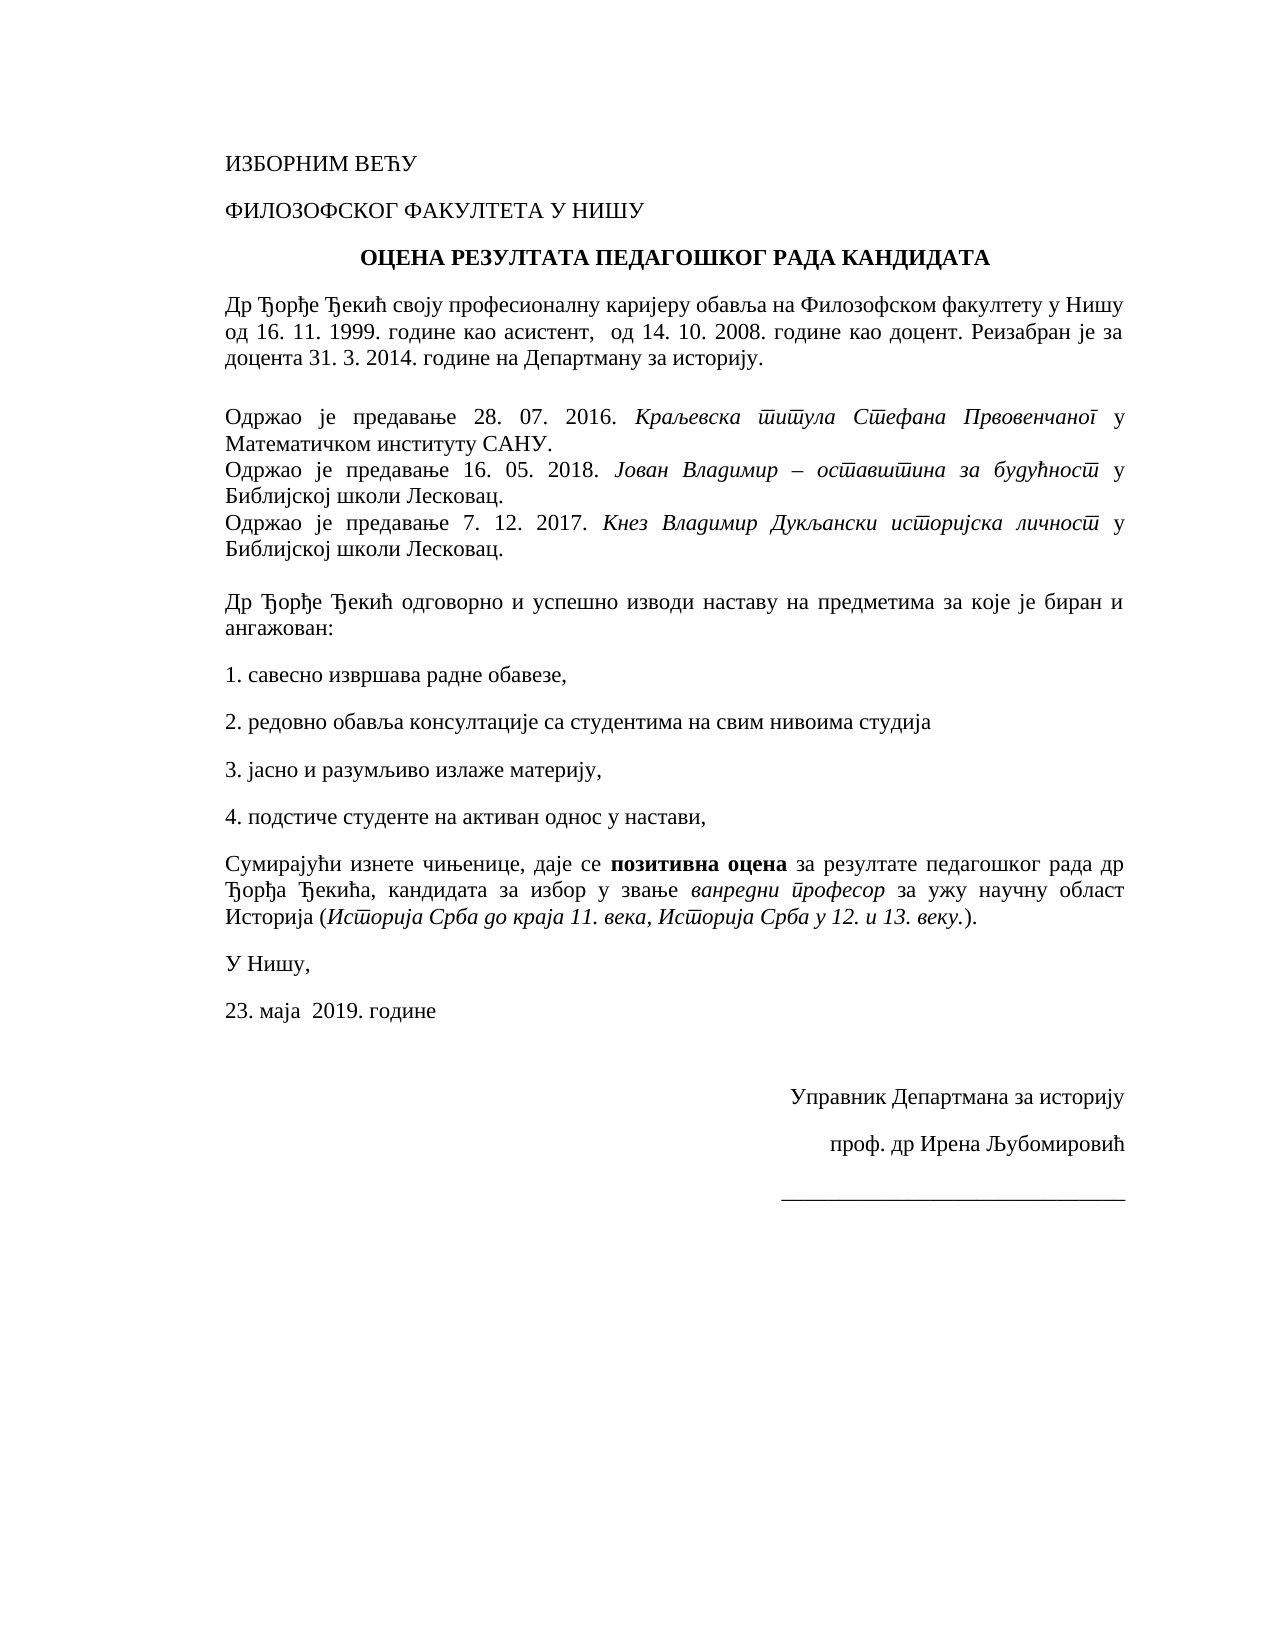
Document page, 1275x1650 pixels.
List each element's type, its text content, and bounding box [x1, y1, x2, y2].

text Управник Департмана за историју [225, 1083, 1125, 1109]
text проф. др Ирена Љубомировић [225, 1130, 1125, 1157]
text 2. редовно обавља консултације са студентима на свим нивоима студија [225, 708, 1125, 735]
text Др Ђорђе Ђекић своју професионалну каријеру обавља на Филозофском факултету у Нишу од 16. 11. 1999. године као асистент, од 14. 10. 2008. године као доцент. Реизабран је за доцента 31. 3. 2014. године на Департману за историју. [225, 292, 1125, 371]
text ИЗБОРНИМ ВЕЋУ [225, 150, 1125, 176]
text Сумирајући изнете чињенице, даје се позитивна оцена за резултате педагошког рада др Ђорђа Ђекића, кандидата за избор у звање ванредни професор за ужу научну област Историја (Историја Срба до краја 11. века, Историја Срба у 12. и 13. веку.). [225, 850, 1125, 929]
text 23. маја 2019. године [225, 997, 1125, 1023]
text Одржао је предавање 28. 07. 2016. Краљевска титула Стефана Првовенчаног у Математичком институту САНУ. [225, 403, 1125, 456]
text ______________________________ [225, 1177, 1125, 1204]
text 1. савесно извршава радне обавезе, [225, 661, 1125, 688]
text 4. подстиче студенте на активан однос у настави, [225, 803, 1125, 829]
text Одржао је предавање 16. 05. 2018. Јован Владимир – оставштина за будућност у Библијској школи Лесковац. [225, 456, 1125, 509]
text У Нишу, [225, 950, 1125, 976]
text Др Ђорђе Ђекић одговорно и успешно изводи наставу на предметима за које је биран и ангажован: [225, 588, 1125, 640]
text ФИЛОЗОФСКОГ ФАКУЛТЕТА У НИШУ [225, 197, 1125, 223]
text Одржао је предавање 7. 12. 2017. Кнез Владимир Дукљански историјска личност у Библијској школи Лесковац. [225, 509, 1125, 561]
text 3. јасно и разумљиво излаже материју, [225, 756, 1125, 782]
text ОЦЕНА РЕЗУЛТАТА ПЕДАГОШКОГ РАДА КАНДИДАТА [225, 244, 1125, 271]
